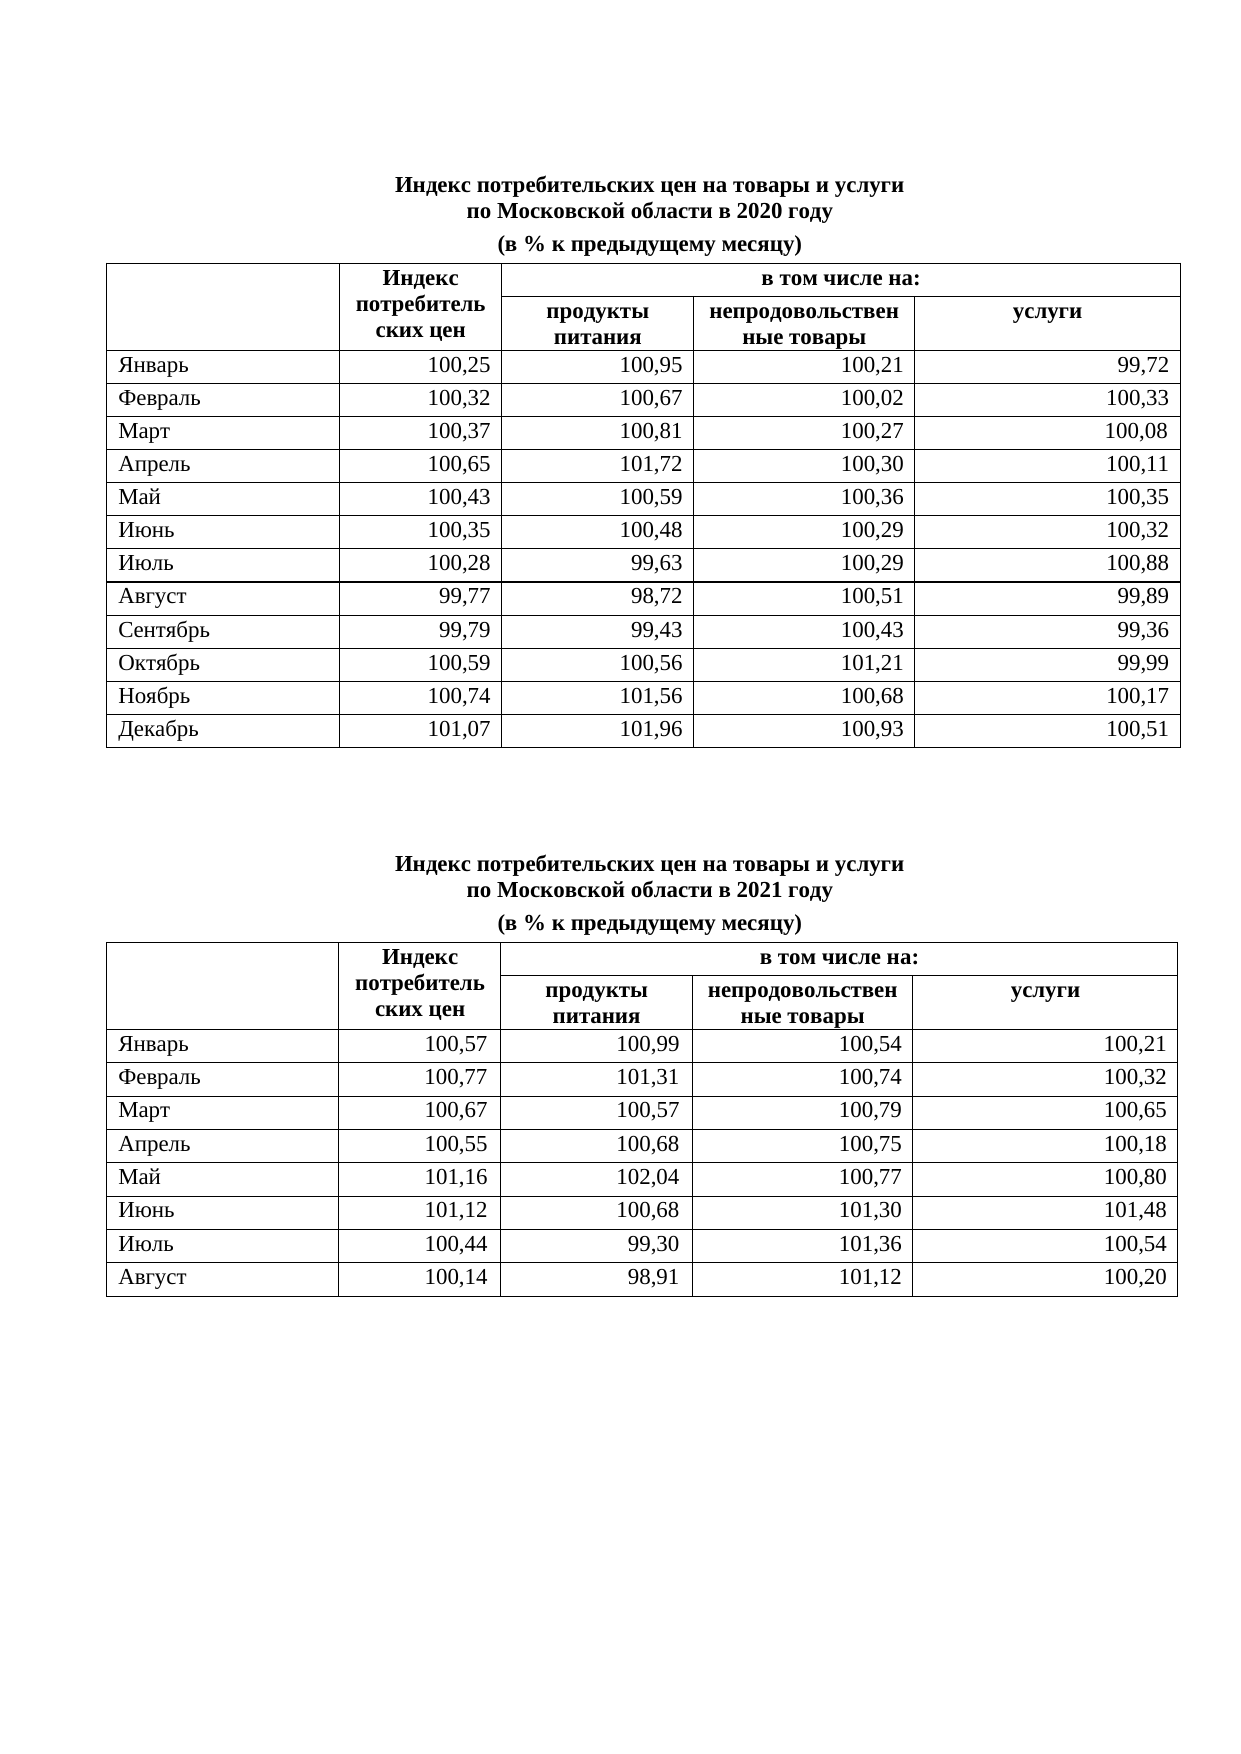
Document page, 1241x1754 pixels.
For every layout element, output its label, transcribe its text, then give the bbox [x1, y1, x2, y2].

table_cell 100,43 [694, 616, 914, 648]
text по Московской области в 2020 году [118, 197, 1181, 224]
table_cell 100,59 [340, 649, 501, 681]
table_cell 101,36 [693, 1230, 912, 1262]
table_cell 100,81 [502, 417, 693, 449]
table_cell 100,74 [693, 1063, 912, 1096]
table_cell 101,56 [502, 682, 693, 714]
table_cell 99,89 [915, 583, 1180, 614]
table_cell Май [107, 1163, 338, 1196]
table_cell услуги [913, 976, 1177, 1029]
table_cell 100,25 [340, 351, 501, 383]
table_cell 101,12 [693, 1263, 912, 1296]
table_cell 101,21 [694, 649, 914, 681]
table_cell 100,18 [913, 1130, 1177, 1162]
table_cell Февраль [107, 1063, 338, 1096]
table_cell 100,74 [340, 682, 501, 714]
table_cell 99,99 [915, 649, 1180, 681]
table_cell Февраль [107, 384, 339, 416]
table_cell 102,04 [501, 1163, 692, 1196]
table_cell 100,75 [693, 1130, 912, 1162]
table_cell 101,16 [339, 1163, 500, 1196]
text (в % к предыдущему месяцу) [118, 909, 1181, 936]
table_cell Июнь [107, 516, 339, 548]
table_cell 100,57 [501, 1097, 692, 1129]
table_header в том числе на: [501, 943, 1177, 975]
table_cell 100,57 [339, 1030, 500, 1062]
table_cell 100,54 [693, 1030, 912, 1062]
table_cell 100,65 [913, 1097, 1177, 1129]
table_cell 100,02 [694, 384, 914, 416]
table_cell 101,30 [693, 1197, 912, 1229]
table_cell 100,51 [694, 583, 914, 614]
table_cell 100,54 [913, 1230, 1177, 1262]
table_cell 100,21 [913, 1030, 1177, 1062]
table_header [107, 264, 339, 349]
table_cell 101,07 [340, 715, 501, 747]
table_cell 100,08 [915, 417, 1180, 449]
table_cell Август [107, 1263, 338, 1296]
table_cell 100,43 [340, 483, 501, 515]
table_cell 100,68 [501, 1130, 692, 1162]
table_cell 100,32 [913, 1063, 1177, 1096]
table_cell Декабрь [107, 715, 339, 747]
table_cell 100,79 [693, 1097, 912, 1129]
table_header Индекс потребительских цен [339, 943, 500, 1029]
table_cell Январь [107, 351, 339, 383]
table_cell Март [107, 417, 339, 449]
table_cell 100,44 [339, 1230, 500, 1262]
table_cell Ноябрь [107, 682, 339, 714]
table_cell Июль [107, 1230, 338, 1262]
table_cell Апрель [107, 1130, 338, 1162]
table_cell 100,36 [694, 483, 914, 515]
text Индекс потребительских цен на товары и услуги [118, 850, 1181, 877]
table_cell продукты питания [501, 976, 692, 1029]
table_cell непродовольственные товары [693, 976, 912, 1029]
table_header [107, 943, 338, 1029]
table_cell 101,96 [502, 715, 693, 747]
table_cell Сентябрь [107, 616, 339, 648]
table_cell 100,29 [694, 516, 914, 548]
table_cell 100,32 [915, 516, 1180, 548]
table_cell 100,99 [501, 1030, 692, 1062]
table_cell 100,56 [502, 649, 693, 681]
table_cell 100,55 [339, 1130, 500, 1162]
table_cell 100,77 [693, 1163, 912, 1196]
table_cell 98,72 [502, 583, 693, 614]
table_cell Апрель [107, 450, 339, 482]
table_cell продукты питания [502, 297, 693, 349]
table_cell 100,93 [694, 715, 914, 747]
table_cell 100,51 [915, 715, 1180, 747]
table_cell Май [107, 483, 339, 515]
table_cell 100,11 [915, 450, 1180, 482]
table_cell 99,36 [915, 616, 1180, 648]
table_cell 101,72 [502, 450, 693, 482]
table_cell 100,29 [694, 549, 914, 581]
table_cell 100,20 [913, 1263, 1177, 1296]
table_cell 100,28 [340, 549, 501, 581]
table_cell 100,68 [694, 682, 914, 714]
table_cell 99,79 [340, 616, 501, 648]
table_cell 100,37 [340, 417, 501, 449]
table_cell 100,95 [502, 351, 693, 383]
table_cell Июль [107, 549, 339, 581]
table_cell Март [107, 1097, 338, 1129]
table_cell 101,12 [339, 1197, 500, 1229]
table_cell Январь [107, 1030, 338, 1062]
table_cell 100,48 [502, 516, 693, 548]
table_cell 100,77 [339, 1063, 500, 1096]
table_cell 100,67 [339, 1097, 500, 1129]
table_cell 100,67 [502, 384, 693, 416]
table_cell Октябрь [107, 649, 339, 681]
table_cell 101,48 [913, 1197, 1177, 1229]
table_cell 100,35 [915, 483, 1180, 515]
table_cell 100,65 [340, 450, 501, 482]
table_cell Август [107, 583, 339, 614]
table_cell 101,31 [501, 1063, 692, 1096]
table_cell 100,27 [694, 417, 914, 449]
table_header в том числе на: [502, 264, 1180, 296]
table_cell 100,35 [340, 516, 501, 548]
table_cell непродовольственные товары [694, 297, 914, 349]
text по Московской области в 2021 году [118, 877, 1181, 903]
table_cell услуги [915, 297, 1180, 349]
table_cell 100,80 [913, 1163, 1177, 1196]
table_cell 99,43 [502, 616, 693, 648]
table_cell 100,33 [915, 384, 1180, 416]
table_cell 99,77 [340, 583, 501, 614]
table_cell 100,59 [502, 483, 693, 515]
table_cell 100,21 [694, 351, 914, 383]
table_cell 98,91 [501, 1263, 692, 1296]
table_cell 99,72 [915, 351, 1180, 383]
table_cell 100,68 [501, 1197, 692, 1229]
table_cell 99,30 [501, 1230, 692, 1262]
table_cell 99,63 [502, 549, 693, 581]
table_cell 100,30 [694, 450, 914, 482]
table_cell 100,14 [339, 1263, 500, 1296]
table_header Индекс потребительских цен [340, 264, 501, 349]
text (в % к предыдущему месяцу) [118, 230, 1181, 256]
table_cell 100,32 [340, 384, 501, 416]
table_cell 100,88 [915, 549, 1180, 581]
table_cell Июнь [107, 1197, 338, 1229]
table_cell 100,17 [915, 682, 1180, 714]
text Индекс потребительских цен на товары и услуги [118, 171, 1181, 197]
